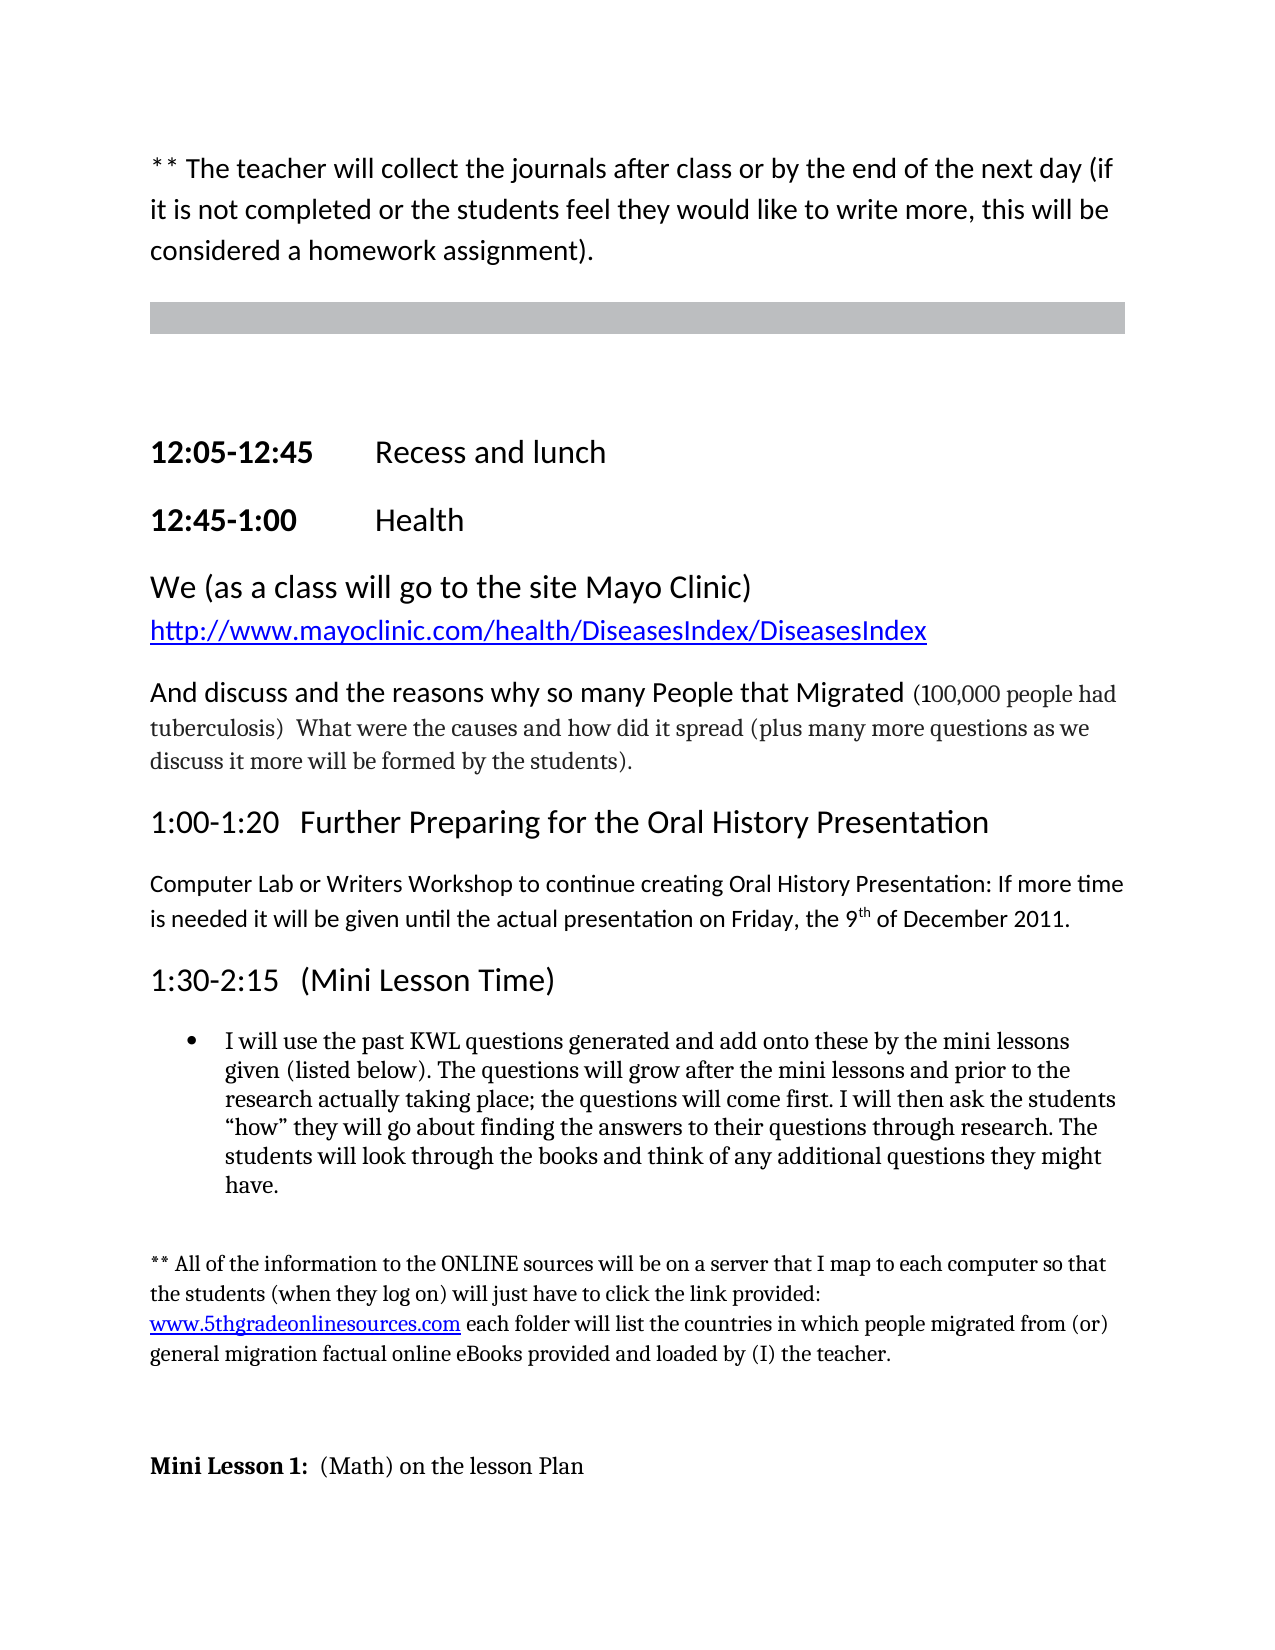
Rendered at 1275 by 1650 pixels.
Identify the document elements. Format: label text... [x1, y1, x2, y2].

text 12:45-1:00 Health [150, 499, 1125, 539]
text 12:05-12:45 Recess and lunch [150, 431, 1125, 472]
text And discuss and the reasons why so many People that Migrated (100,000 people had tuberculosis) What were the causes and how did it spread (plus many more questions as we discuss it more will be formed by the students). [150, 674, 1125, 776]
text ** All of the information to the ONLINE sources will be on a server that I map to each computer so that the students (when they log on) will just have to click the link provided: www.5thgradeonlinesources.com each folder will list the countries in which people migrated from (or) general migration factual online eBooks provided and loaded by (I) the teacher. [150, 1251, 1125, 1367]
list I will use the past KWL questions generated and add onto these by the mini lessons given (listed below). The questions will grow after the mini lessons and prior to the research actually taking place; the questions will come first. I will then ask the students “how” they will go about finding the answers to their questions through research. The students will look through the books and think of any additional questions they might have. [187, 1027, 1125, 1199]
text ** The teacher will collect the journals after class or by the end of the next day (if it is not completed or the students feel they would like to write more, this will be considered a homework assignment). [150, 150, 1125, 267]
text Mini Lesson 1: (Math) on the lesson Plan [150, 1452, 1125, 1480]
text Computer Lab or Writers Workshop to continue creating Oral History Presentation: If more time is needed it will be given until the actual presentation on Friday, the 9th of December 2011. [150, 868, 1125, 934]
text 1:30-2:15 (Mini Lesson Time) [150, 959, 1125, 1000]
text We (as a class will go to the site Mayo Clinic) http://www.mayoclinic.com/health/DiseasesIndex/DiseasesIndex [150, 566, 1125, 648]
text 1:00-1:20 Further Preparing for the Oral History Presentation [150, 801, 1125, 842]
